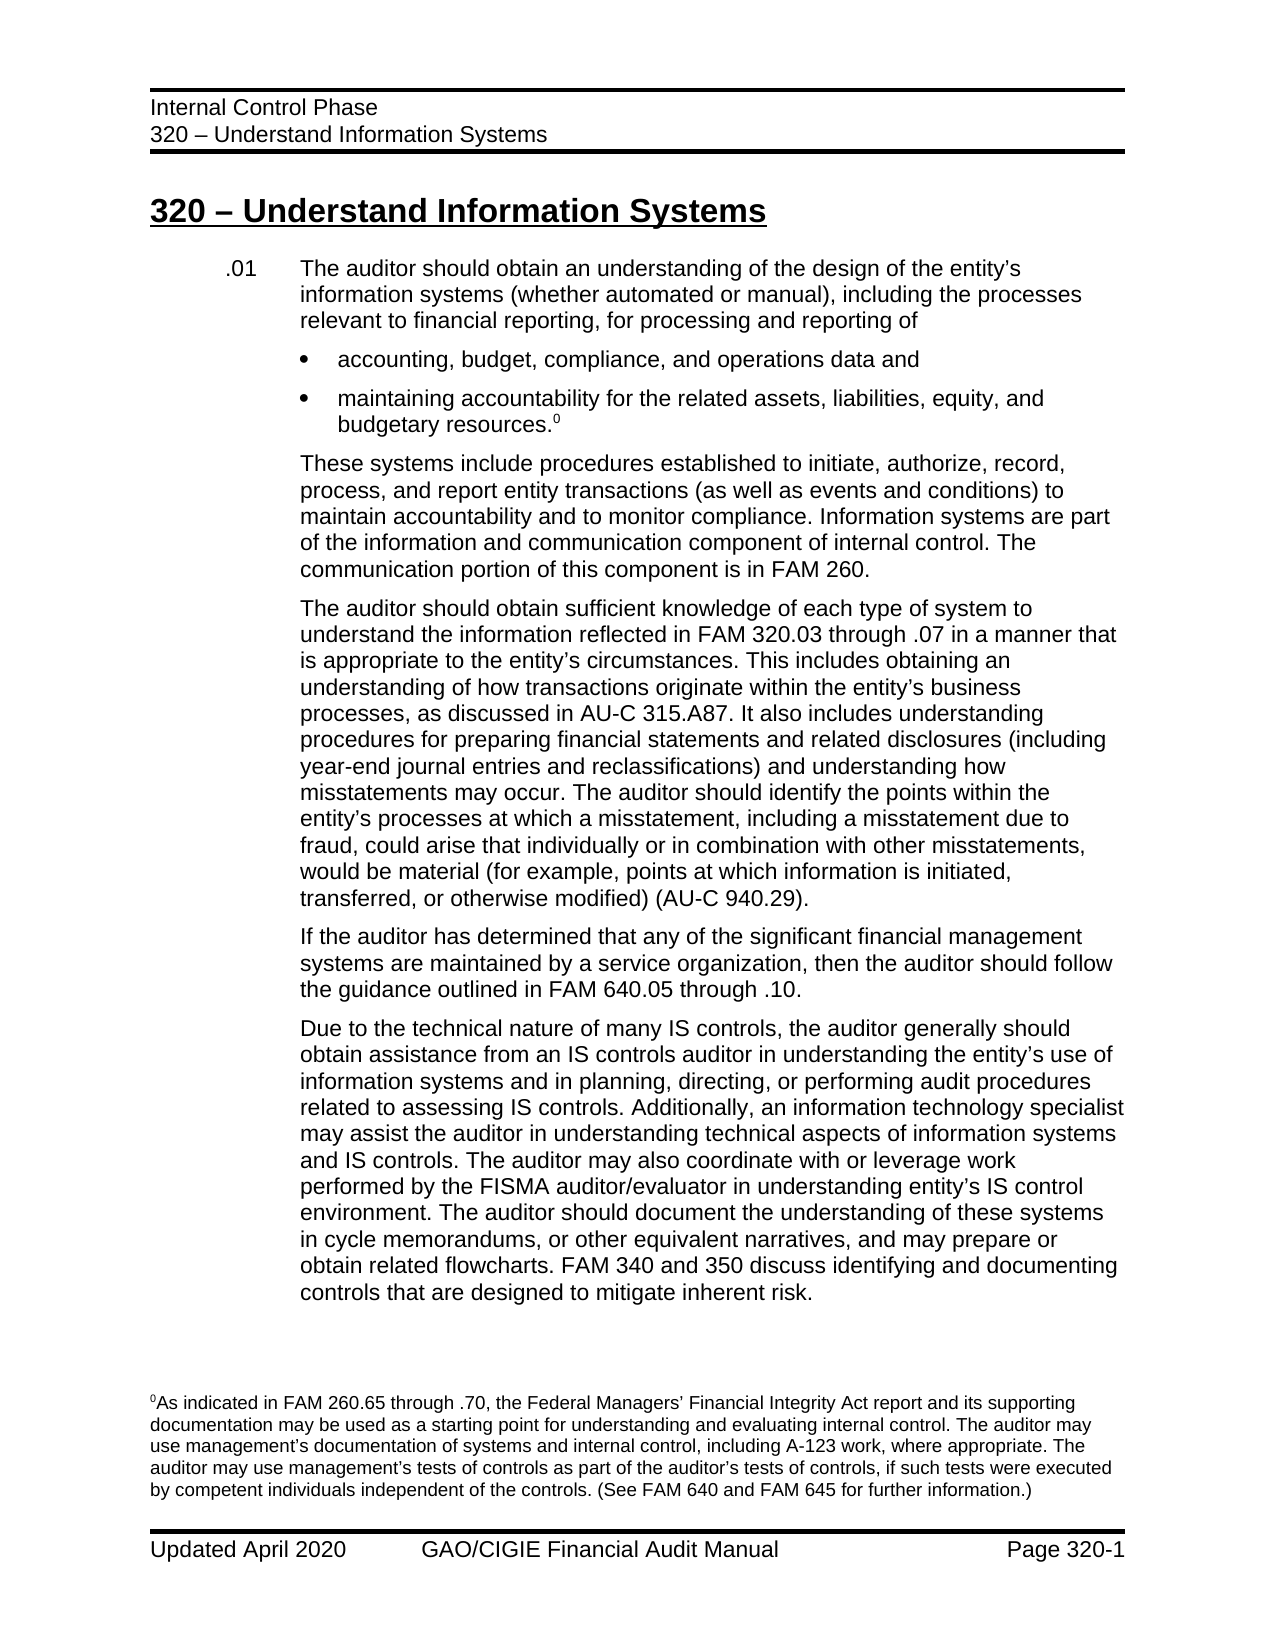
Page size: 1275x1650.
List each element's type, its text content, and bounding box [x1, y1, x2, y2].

text These systems include procedures established to initiate, authorize, record, process, and report entity transactions (as well as events and conditions) to maintain accountability and to monitor compliance. Information systems are part of the information and communication component of internal control. The communication portion of this component is in FAM 260. [300, 450, 1125, 582]
text If the auditor has determined that any of the significant financial management systems are maintained by a service organization, then the auditor should follow the guidance outlined in FAM 640.05 through .10. [300, 923, 1125, 1002]
text Due to the technical nature of many IS controls, the auditor generally should obtain assistance from an IS controls auditor in understanding the entity’s use of information systems and in planning, directing, or performing audit procedures related to assessing IS controls. Additionally, an information technology specialist may assist the auditor in understanding technical aspects of information systems and IS controls. The auditor may also coordinate with or leverage work performed by the FISMA auditor/evaluator in understanding entity’s IS control environment. The auditor should document the understanding of these systems in cycle memorandums, or other equivalent narratives, and may prepare or obtain related flowcharts. FAM 340 and 350 discuss identifying and documenting controls that are designed to mitigate inherent risk. [300, 1015, 1125, 1305]
text maintaining accountability for the related assets, liabilities, equity, and budgetary resources. [300, 385, 1125, 438]
text accounting, budget, compliance, and operations data and [300, 346, 1125, 373]
list The auditor should obtain an understanding of the design of the entity’s information systems (whether automated or manual), including the processes relevant to financial reporting, for processing and reporting of [225, 255, 1125, 334]
subtitle 320 – Understand Information Systems [150, 191, 1125, 230]
text The auditor should obtain sufficient knowledge of each type of system to understand the information reflected in FAM 320.03 through .07 in a manner that is appropriate to the entity’s circumstances. This includes obtaining an understanding of how transactions originate within the entity’s business processes, as discussed in AU-C 315.A87. It also includes understanding procedures for preparing financial statements and related disclosures (including year-end journal entries and reclassifications) and understanding how misstatements may occur. The auditor should identify the points within the entity’s processes at which a misstatement, including a misstatement due to fraud, could arise that individually or in combination with other misstatements, would be material (for example, points at which information is initiated, transferred, or otherwise modified) (AU-C 940.29). [300, 594, 1125, 911]
